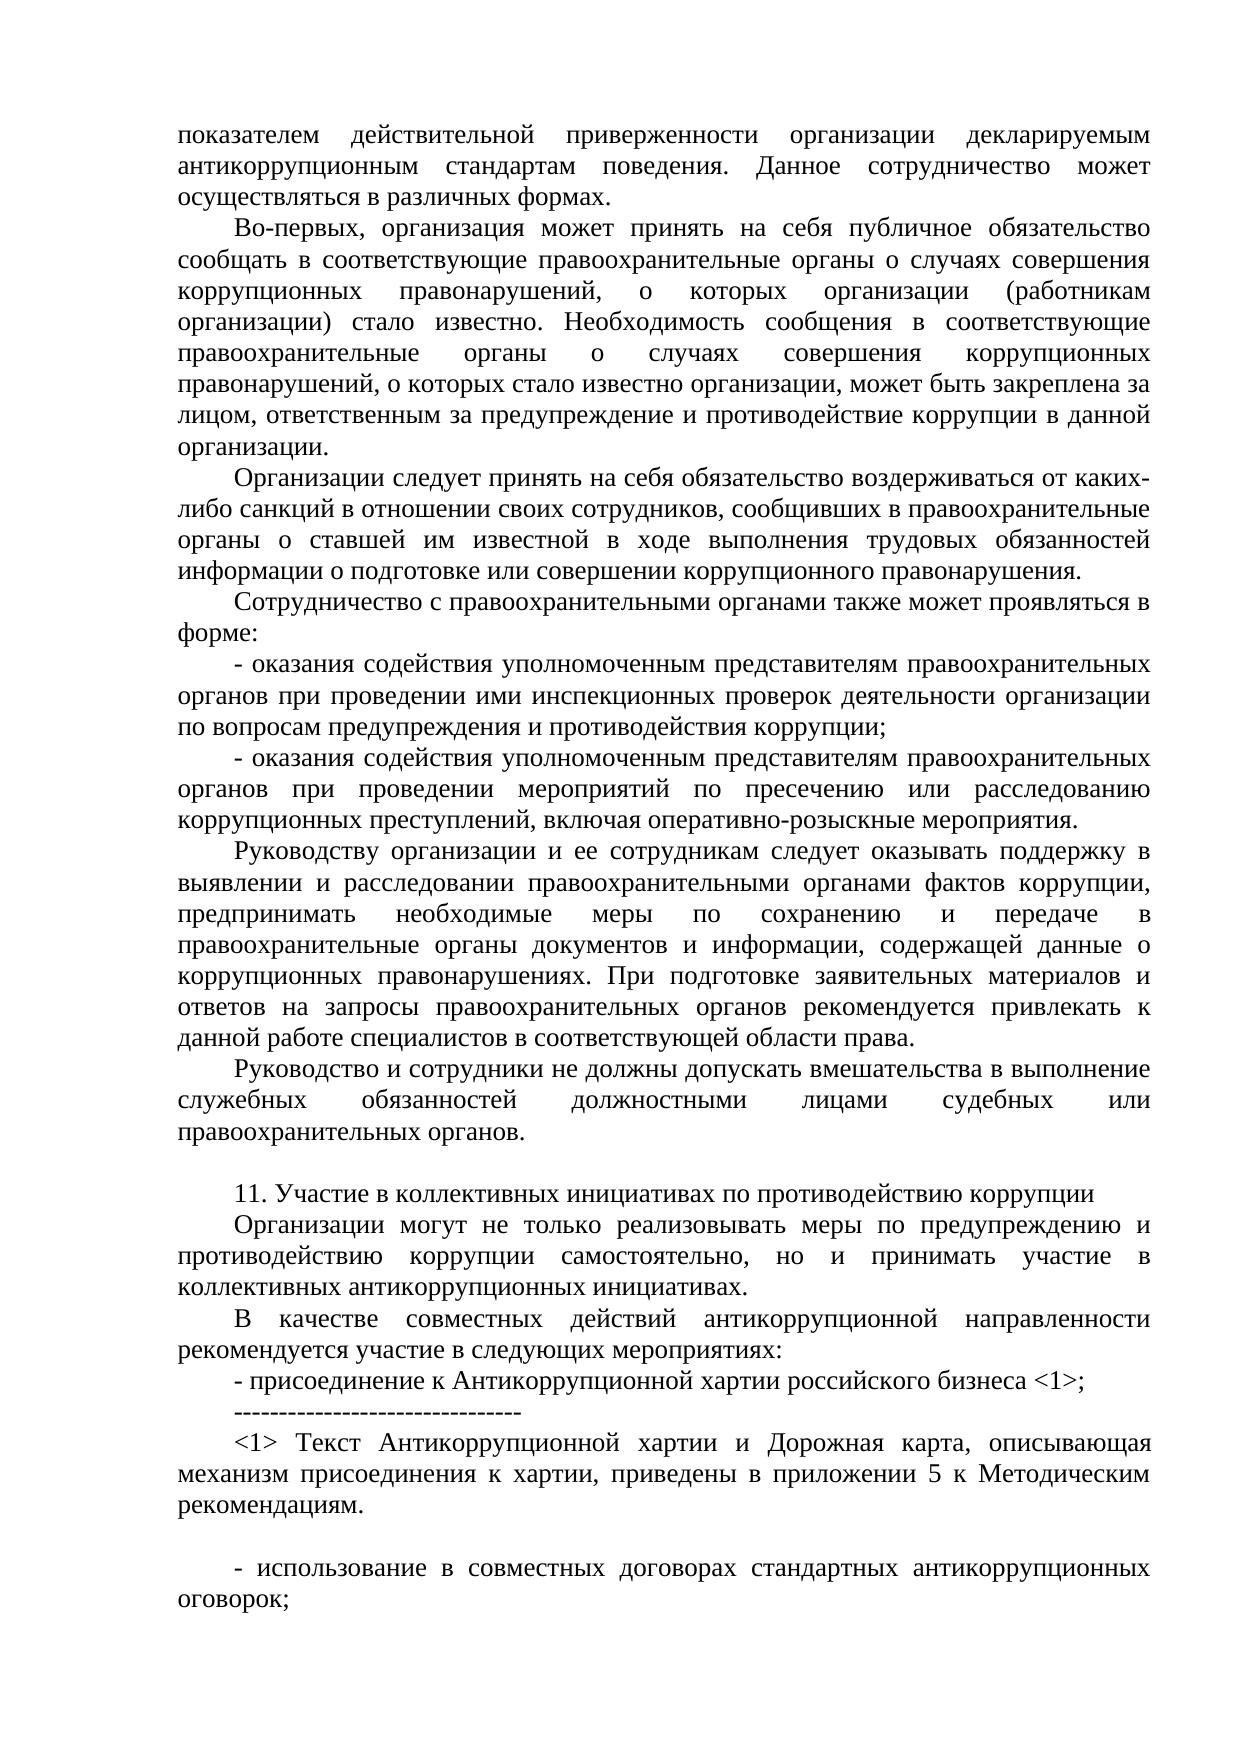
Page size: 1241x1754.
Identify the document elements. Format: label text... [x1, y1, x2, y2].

text Руководство и сотрудники не должны допускать вмешательства в выполнение служебных обязанностей должностными лицами судебных или правоохранительных органов. [177, 1052, 1152, 1146]
text В качестве совместных действий антикоррупционной направленности рекомендуется участие в следующих мероприятиях: [177, 1302, 1152, 1364]
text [177, 118, 1152, 212]
text Организации могут не только реализовывать меры по предупреждению и противодействию коррупции самостоятельно, но и принимать участие в коллективных антикоррупционных инициативах. [177, 1208, 1152, 1302]
text - использование в совместных договорах стандартных антикоррупционных оговорок; [177, 1551, 1152, 1613]
text Руководству организации и ее сотрудникам следует оказывать поддержку в выявлении и расследовании правоохранительными органами фактов коррупции, предпринимать необходимые меры по сохранению и передаче в правоохранительные органы документов и информации, содержащей данные о коррупционных правонарушениях. При подготовке заявительных материалов и ответов на запросы правоохранительных органов рекомендуется привлекать к данной работе специалистов в соответствующей области права. [177, 834, 1152, 1052]
text Во-первых, организация может принять на себя публичное обязательство сообщать в соответствующие правоохранительные органы о случаях совершения коррупционных правонарушений, о которых организации (работникам организации) стало известно. Необходимость сообщения в соответствующие правоохранительные органы о случаях совершения коррупционных правонарушений, о которых стало известно организации, может быть закреплена за лицом, ответственным за предупреждение и противодействие коррупции в данной организации. [177, 212, 1152, 461]
text 11. Участие в коллективных инициативах по противодействию коррупции [177, 1177, 1152, 1208]
text -------------------------------- [177, 1395, 1152, 1426]
text Сотрудничество с правоохранительными органами также может проявляться в форме: [177, 585, 1152, 648]
text <1> Текст Антикоррупционной хартии и Дорожная карта, описывающая механизм присоединения к хартии, приведены в приложении 5 к Методическим рекомендациям. [177, 1426, 1152, 1520]
text - оказания содействия уполномоченным представителям правоохранительных органов при проведении ими инспекционных проверок деятельности организации по вопросам предупреждения и противодействия коррупции; [177, 648, 1152, 741]
text Организации следует принять на себя обязательство воздерживаться от каких-либо санкций в отношении своих сотрудников, сообщивших в правоохранительные органы о ставшей им известной в ходе выполнения трудовых обязанностей информации о подготовке или совершении коррупционного правонарушения. [177, 461, 1152, 585]
text - оказания содействия уполномоченным представителям правоохранительных органов при проведении мероприятий по пресечению или расследованию коррупционных преступлений, включая оперативно-розыскные мероприятия. [177, 741, 1152, 834]
text - присоединение к Антикоррупционной хартии российского бизнеса <1>; [177, 1364, 1152, 1395]
